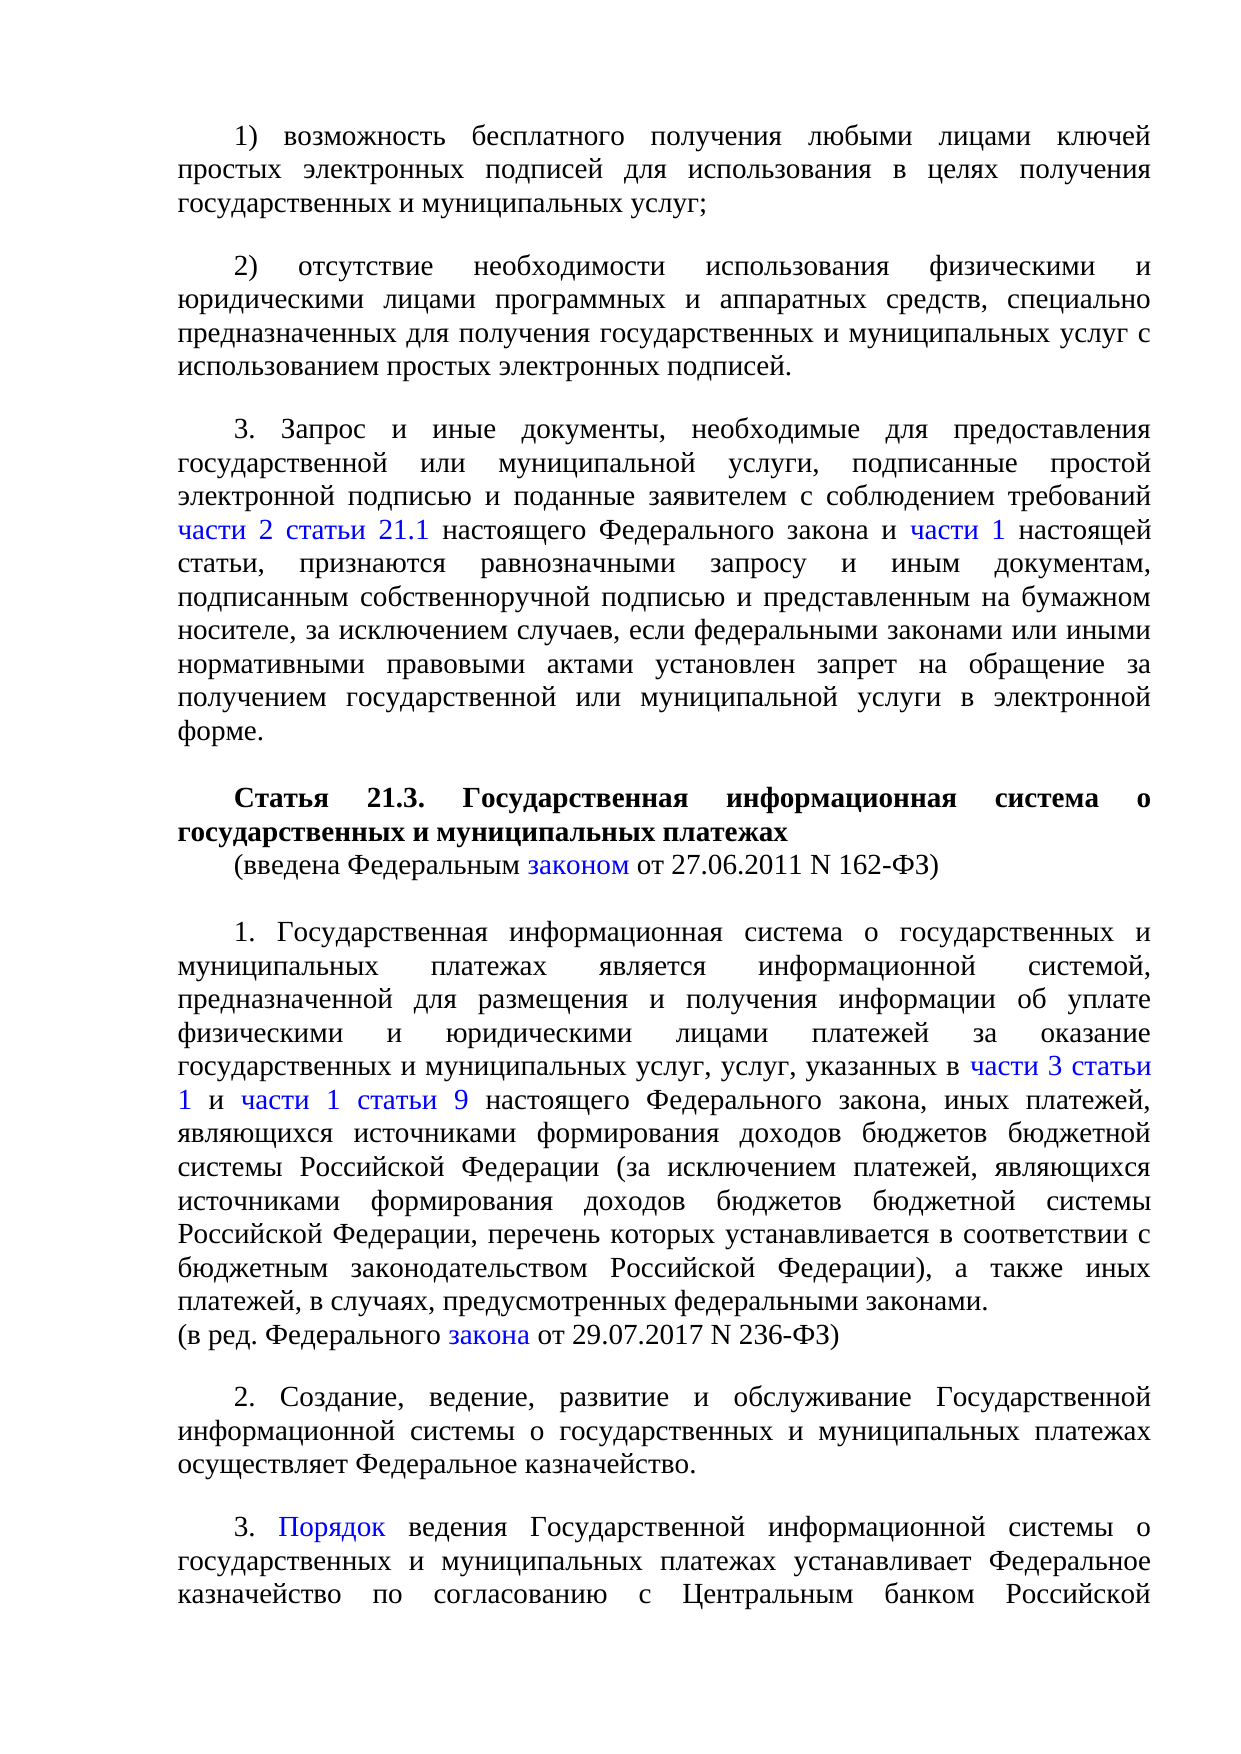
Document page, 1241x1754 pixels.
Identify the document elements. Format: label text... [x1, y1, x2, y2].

text 1. Государственная информационная система о государственных и муниципальных платежах является информационной системой, предназначенной для размещения и получения информации об уплате физическими и юридическими лицами платежей за оказание государственных и муниципальных услуг, услуг, указанных в части 3 статьи 1 и части 1 статьи 9 настоящего Федерального закона, иных платежей, являющихся источниками формирования доходов бюджетов бюджетной системы Российской Федерации (за исключением платежей, являющихся источниками формирования доходов бюджетов бюджетной системы Российской Федерации, перечень которых устанавливается в соответствии с бюджетным законодательством Российской Федерации), а также иных платежей, в случаях, предусмотренных федеральными законами. [177, 914, 1152, 1317]
text (введена Федеральным законом от 27.06.2011 N 162-ФЗ) [177, 847, 1152, 881]
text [177, 1509, 1152, 1610]
text 2) отсутствие необходимости использования физическими и юридическими лицами программных и аппаратных средств, специально предназначенных для получения государственных и муниципальных услуг с использованием простых электронных подписей. [177, 248, 1152, 382]
text 1) возможность бесплатного получения любыми лицами ключей простых электронных подписей для использования в целях получения государственных и муниципальных услуг; [177, 118, 1152, 219]
text 2. Создание, ведение, развитие и обслуживание Государственной информационной системы о государственных и муниципальных платежах осуществляет Федеральное казначейство. [177, 1379, 1152, 1480]
title Статья 21.3. Государственная информационная система о государственных и муниципальных платежах [177, 780, 1152, 847]
text (в ред. Федерального закона от 29.07.2017 N 236-ФЗ) [177, 1317, 1152, 1350]
text 3. Запрос и иные документы, необходимые для предоставления государственной или муниципальной услуги, подписанные простой электронной подписью и поданные заявителем с соблюдением требований части 2 статьи 21.1 настоящего Федерального закона и части 1 настоящей статьи, признаются равнозначными запросу и иным документам, подписанным собственноручной подписью и представленным на бумажном носителе, за исключением случаев, если федеральными законами или иными нормативными правовыми актами установлен запрет на обращение за получением государственной или муниципальной услуги в электронной форме. [177, 411, 1152, 747]
